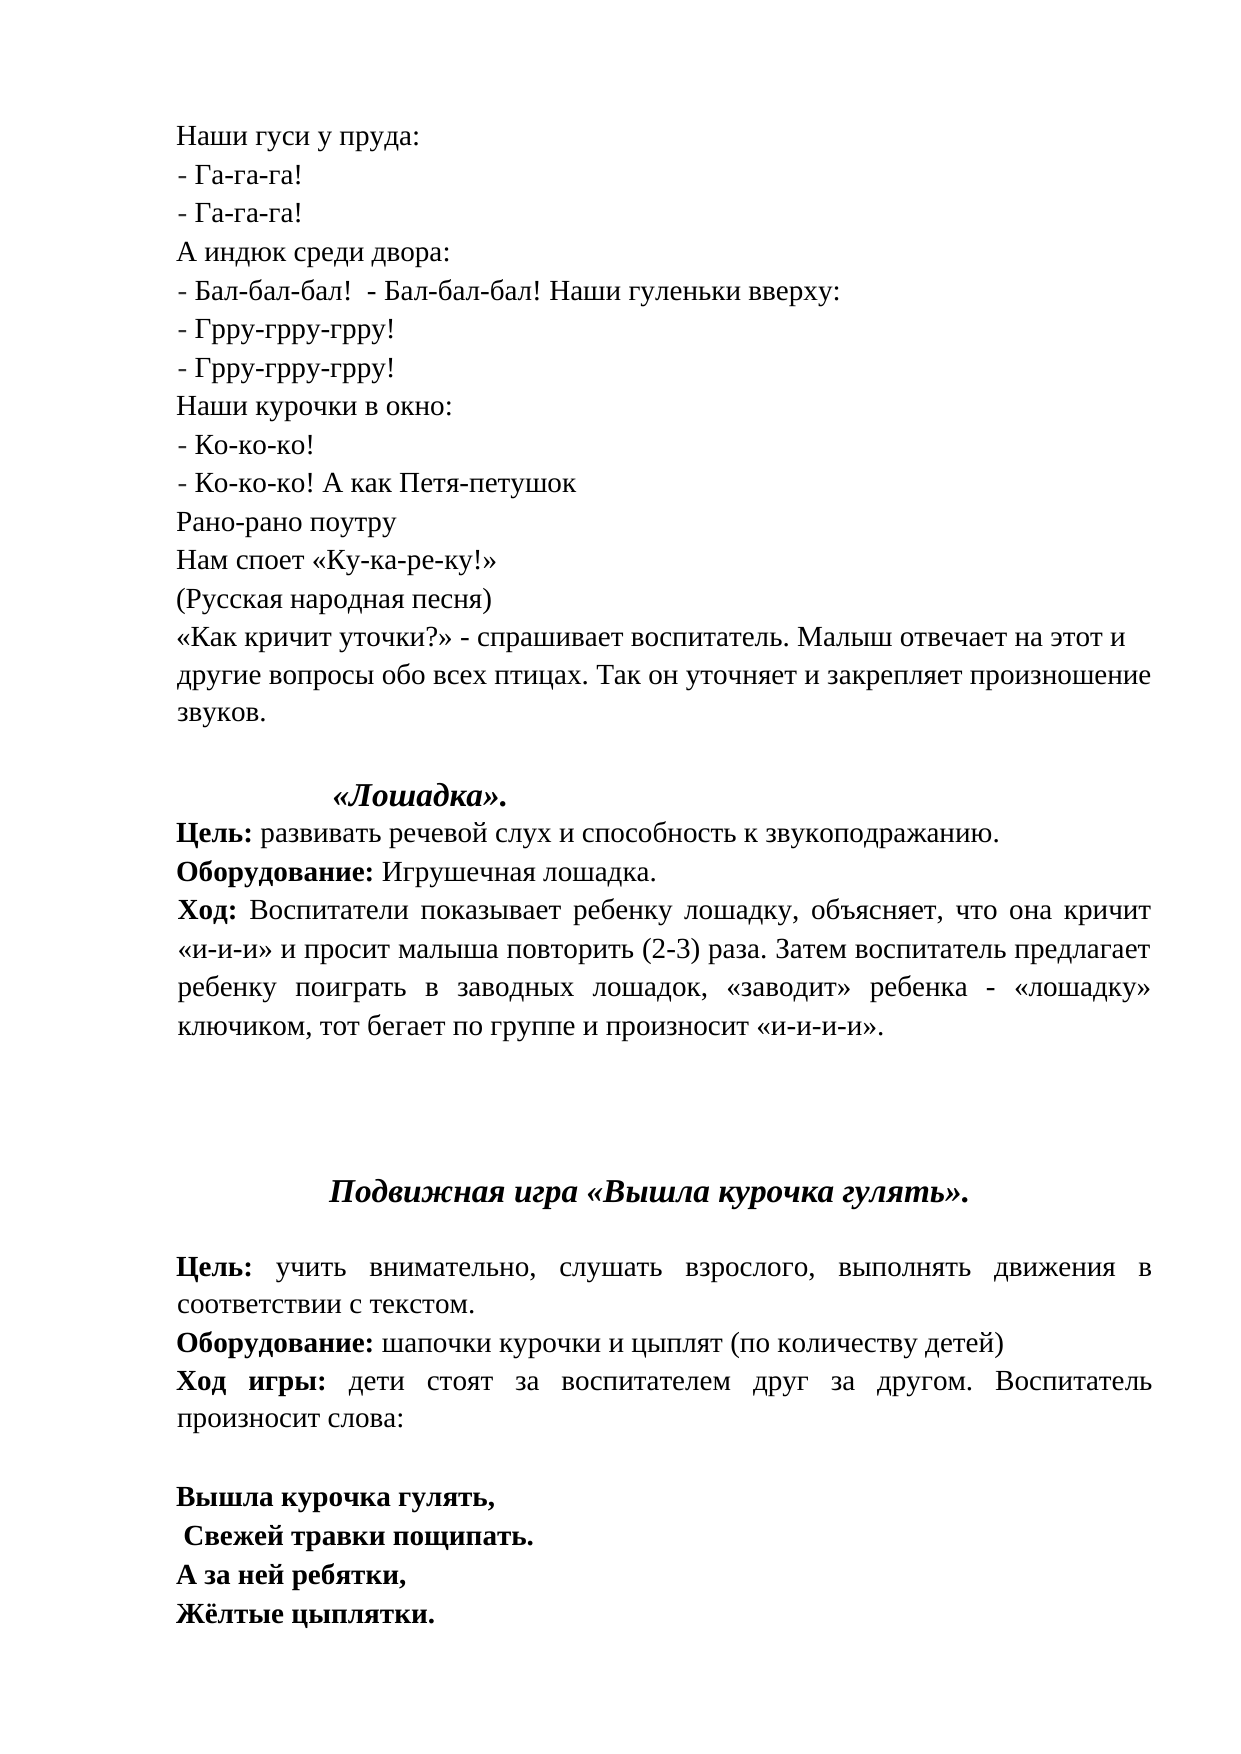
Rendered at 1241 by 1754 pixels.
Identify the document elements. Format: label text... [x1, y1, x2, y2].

text Жёлтые цыплятки. [176, 1596, 496, 1629]
text Оборудование: Игрушечная лошадка. [176, 854, 1152, 887]
text Наши гуси у пруда: [176, 118, 1152, 152]
text А за ней ребятки, [176, 1557, 1038, 1590]
text Цель: учить внимательно, слушать взрослого, выполнять движения в соответствии с текстом. [176, 1249, 1153, 1320]
text Цель: развивать речевой слух и способность к звукоподражанию. [176, 815, 1152, 849]
text Нам споет «Ку-ка-ре-ку!» [176, 542, 1152, 576]
text (Русская народная песня) [176, 581, 1152, 614]
list Грру-грру-грру! [177, 311, 1152, 345]
text Вышла курочка гулять, [176, 1479, 605, 1512]
text Оборудование: шапочки курочки и цыплят (по количеству детей) [176, 1325, 1153, 1358]
text Наши курочки в окно: [176, 388, 1152, 422]
text А индюк среди двора: [176, 234, 1152, 268]
list Га-га-га! [177, 157, 1152, 191]
text Ход игры: дети стоят за воспитателем друг за другом. Воспитатель произносит слова: [176, 1363, 1153, 1434]
list Ко-ко-ко! [177, 427, 1152, 460]
text Подвижная игра «Вышла курочка гулять». [176, 1172, 1240, 1210]
list Бал-бал-бал! - Бал-бал-бал! Наши гуленьки вверху: [177, 273, 1152, 306]
list Грру-грру-грру! [177, 350, 1152, 383]
list Ко-ко-ко! А как Петя-петушок [177, 465, 1152, 499]
text Свежей травки пощипать. [176, 1518, 605, 1551]
list Га-га-га! [177, 196, 1152, 229]
text «Лошадка». [176, 775, 668, 814]
text Ход: Воспитатели показывает ребенку лошадку, объясняет, что она кричит «и-и-и» и просит малыша повторить (2-3) раза. Затем воспитатель предлагает ребенку поиграть в заводных лошадок, «заводит» ребенка - «лошадку» ключиком, тот бегает по группе и произносит «и-и-и-и». [177, 892, 1152, 1041]
text «Как кричит уточки?» - спрашивает воспитатель. Малыш отвечает на этот и другие вопросы обо всех птицах. Так он уточняет и закрепляет произношение звуков. [176, 619, 1152, 728]
text Рано-рано поутру [176, 504, 1152, 537]
